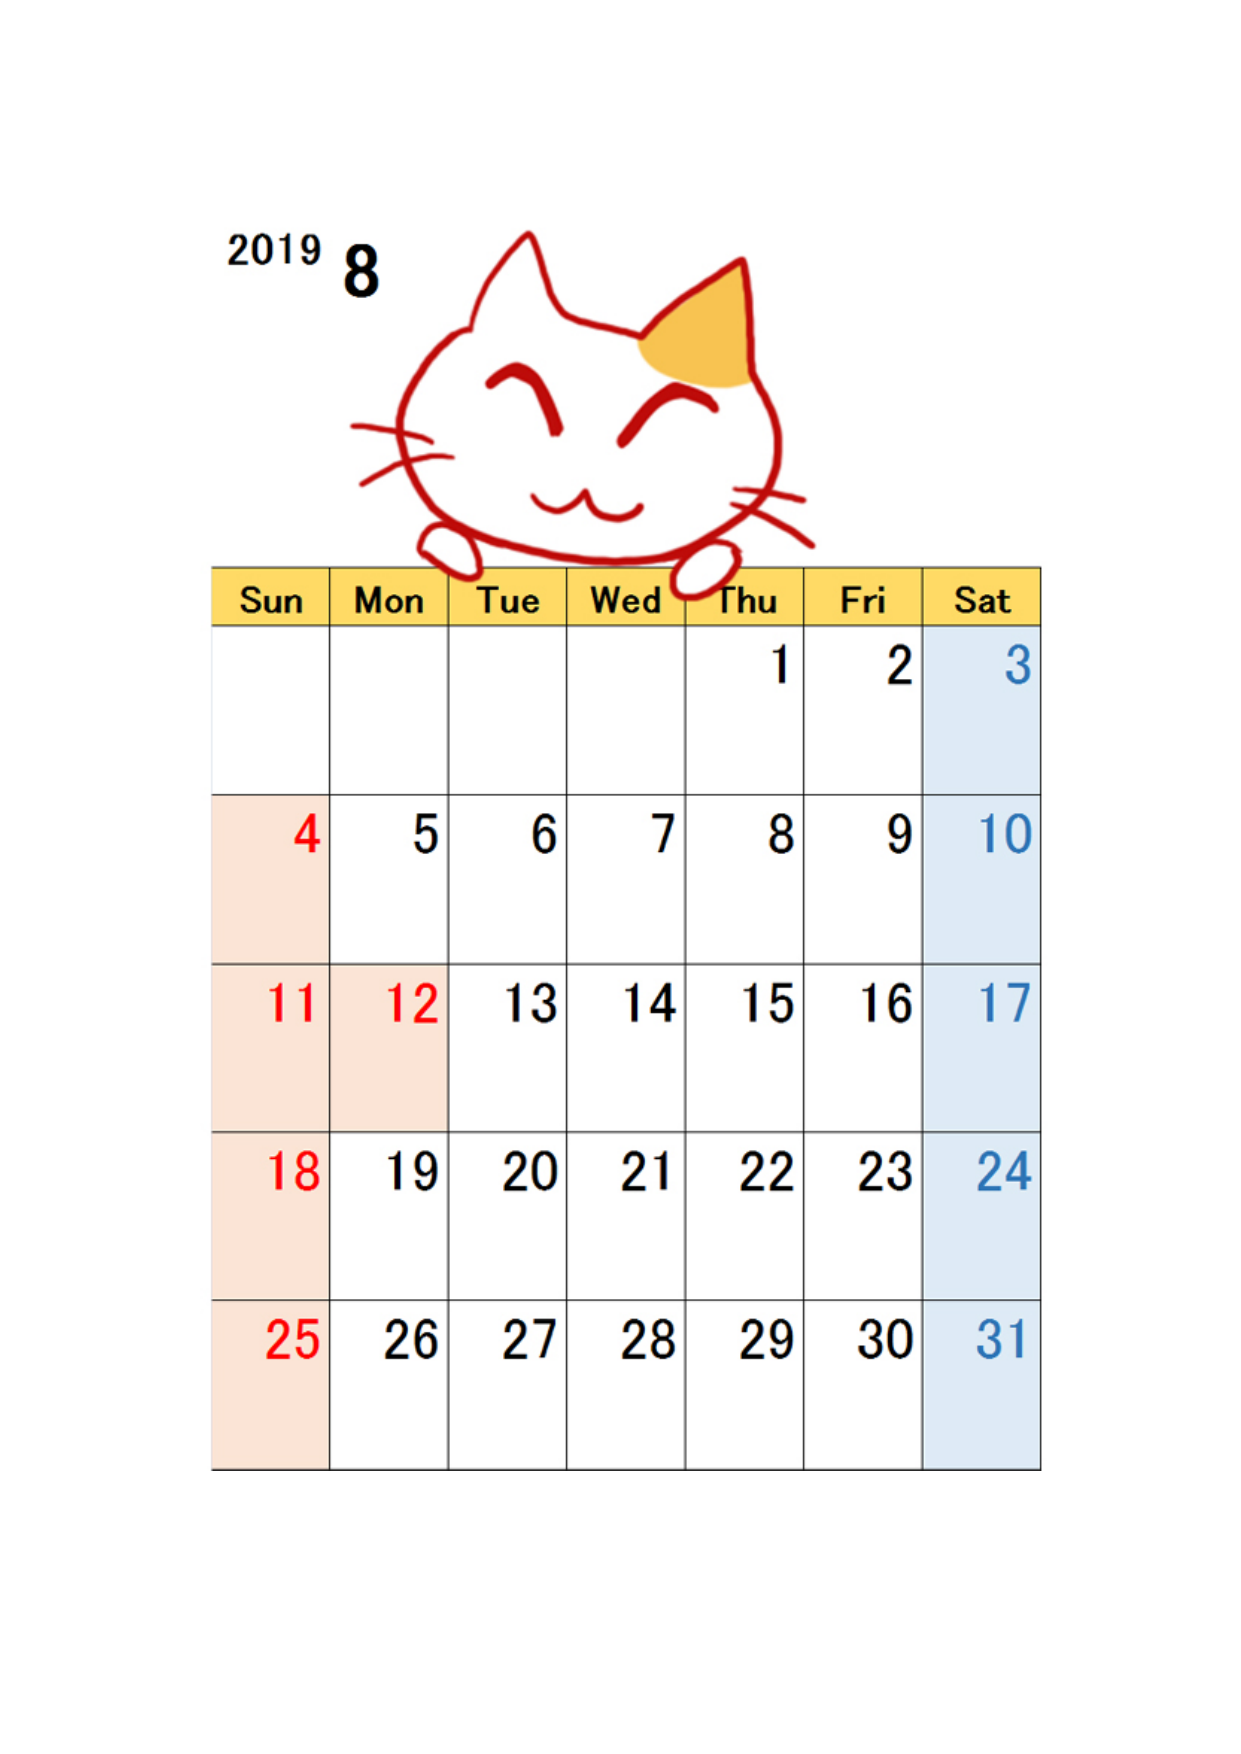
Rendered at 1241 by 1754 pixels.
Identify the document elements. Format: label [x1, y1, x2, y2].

picture [177, 216, 1063, 1471]
